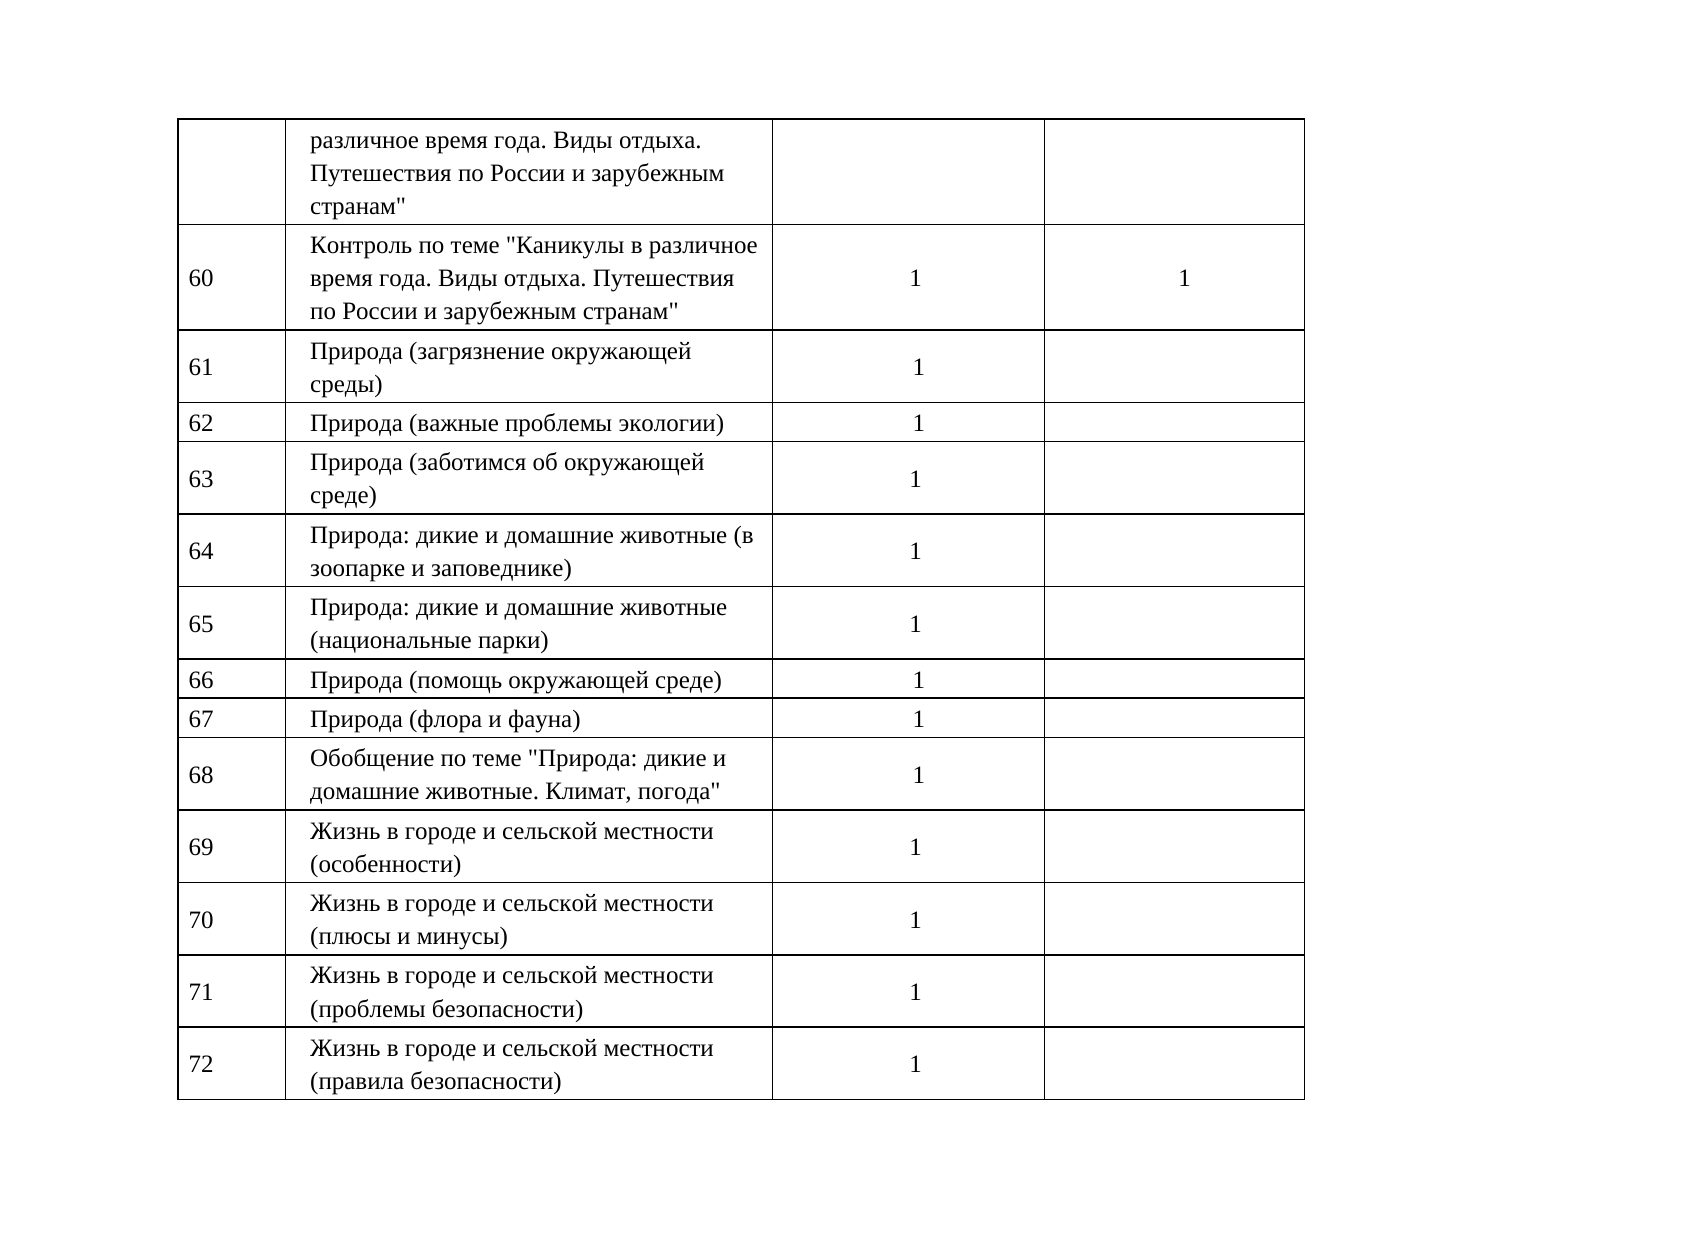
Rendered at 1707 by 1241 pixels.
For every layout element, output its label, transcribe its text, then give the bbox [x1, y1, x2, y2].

table_cell 1 [773, 738, 1044, 809]
table_cell 1 [773, 331, 1044, 401]
table_cell [1045, 738, 1304, 809]
table_cell 70 [179, 883, 285, 954]
table_cell 1 [773, 811, 1044, 881]
table_cell 65 [179, 587, 285, 658]
table_cell [1045, 660, 1304, 697]
table_cell 69 [179, 811, 285, 881]
table_cell 1 [1045, 225, 1304, 329]
table_cell Природа: дикие и домашние животные (в зоопарке и заповеднике) [286, 515, 772, 586]
table_cell [1045, 883, 1304, 954]
table_cell [1045, 515, 1304, 586]
table_cell Природа: дикие и домашние животные (национальные парки) [286, 587, 772, 658]
table_cell 59 [179, 120, 285, 223]
table_cell 1 [773, 883, 1044, 954]
table_cell 1 [773, 120, 1044, 223]
table_cell 1 [773, 225, 1044, 329]
table_cell 1 [773, 660, 1044, 697]
table_cell 1 [773, 403, 1044, 441]
table_cell Природа (заботимся об окружающей среде) [286, 442, 772, 513]
table_cell Жизнь в городе и сельской местности (правила безопасности) [286, 1028, 772, 1099]
table_cell [1045, 120, 1304, 223]
table_cell Природа (важные проблемы экологии) [286, 403, 772, 441]
table_cell Обобщение по теме "Природа: дикие и домашние животные. Климат, погода" [286, 738, 772, 809]
table_cell Жизнь в городе и сельской местности (проблемы безопасности) [286, 956, 772, 1026]
table_cell Природа (помощь окружающей среде) [286, 660, 772, 697]
table_cell [1045, 699, 1304, 737]
table_cell 66 [179, 660, 285, 697]
table_cell [1045, 403, 1304, 441]
table_cell Природа (флора и фауна) [286, 699, 772, 737]
table_cell [1045, 956, 1304, 1026]
table_cell 67 [179, 699, 285, 737]
table_cell 1 [773, 587, 1044, 658]
table_cell 1 [773, 1028, 1044, 1099]
table_cell 68 [179, 738, 285, 809]
table_cell [1045, 331, 1304, 401]
table_cell 60 [179, 225, 285, 329]
table_cell 61 [179, 331, 285, 401]
table_cell Жизнь в городе и сельской местности (плюсы и минусы) [286, 883, 772, 954]
table_cell Жизнь в городе и сельской местности (особенности) [286, 811, 772, 881]
table_cell 62 [179, 403, 285, 441]
table_cell 72 [179, 1028, 285, 1099]
table_cell Природа (загрязнение окружающей среды) [286, 331, 772, 401]
table_cell 1 [773, 515, 1044, 586]
table_cell [1045, 1028, 1304, 1099]
table_cell 63 [179, 442, 285, 513]
table_cell 1 [773, 442, 1044, 513]
table_cell 1 [773, 699, 1044, 737]
table_cell Контроль по теме "Каникулы в различное время года. Виды отдыха. Путешествия по России и зарубежным странам" [286, 225, 772, 329]
table_cell [1045, 811, 1304, 881]
table_cell 1 [773, 956, 1044, 1026]
table_cell 64 [179, 515, 285, 586]
table_cell 71 [179, 956, 285, 1026]
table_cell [286, 120, 772, 223]
table_cell [1045, 587, 1304, 658]
table_cell [1045, 442, 1304, 513]
